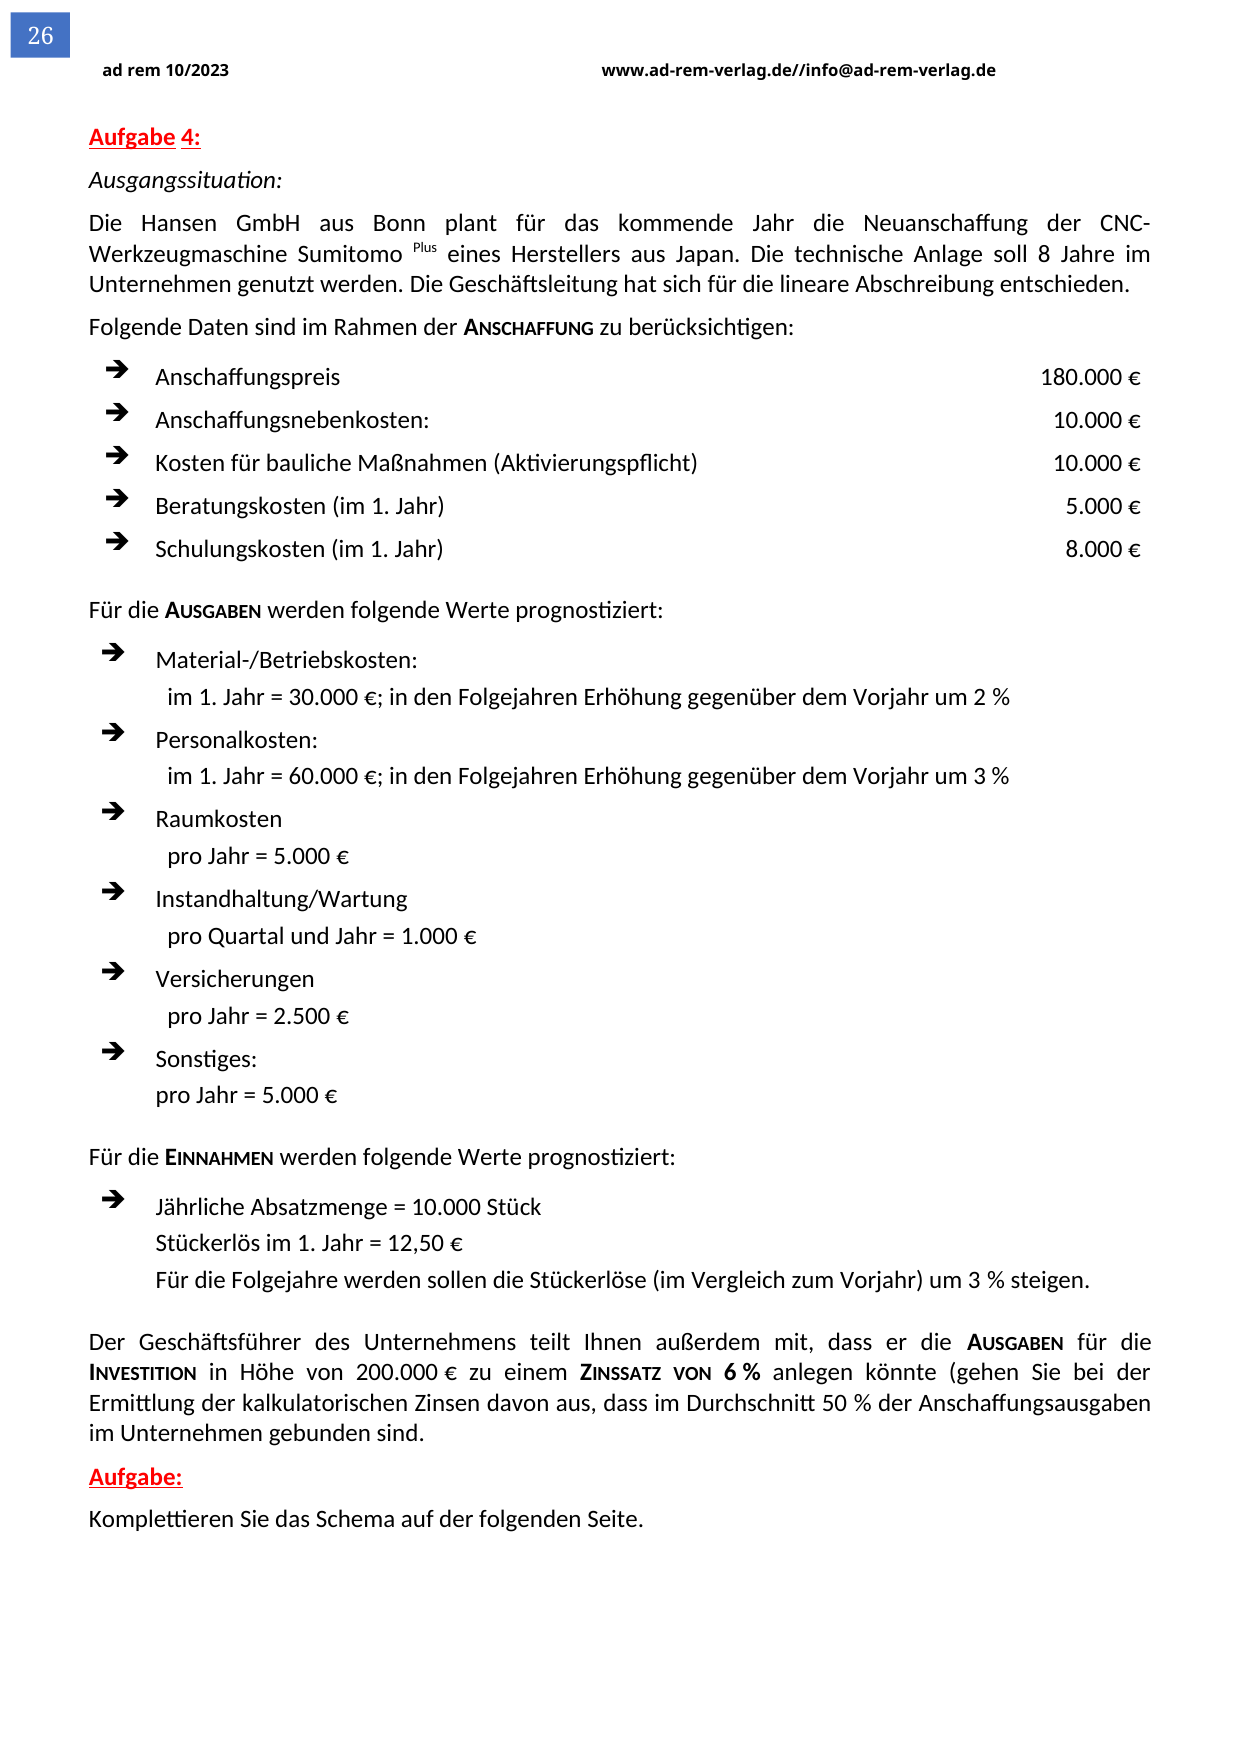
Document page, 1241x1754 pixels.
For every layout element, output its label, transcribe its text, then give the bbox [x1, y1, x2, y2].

table_header Material-/Betriebskosten: im 1. Jahr = 30.000 €; in den Folgejahren Erhöhung gegenüber dem Vorjahr um 2 % [144, 638, 1152, 717]
table_cell Kosten für bauliche Maßnahmen (Aktivierungspflicht) [144, 441, 1003, 484]
text Der Geschäftsführer des Unternehmens teilt Ihnen außerdem mit, dass er die Ausgaben für die Investition in Höhe von 200.000 € zu einem Zinssatz von 6 % anlegen könnte (gehen Sie bei der Ermittlung der kalkulatorischen Zinsen davon aus, dass im Durchschnitt 50 % der Anschaffungsausgaben im Unternehmen gebunden sind. [89, 1326, 1152, 1448]
table_cell 10.000 € [1003, 441, 1152, 484]
table_cell [89, 398, 144, 441]
table_header Jährliche Absatzmenge = 10.000 Stück Stückerlös im 1. Jahr = 12,50 € Für die Folgejahre werden sollen die Stückerlöse (im Vergleich zum Vorjahr) um 3 % steigen. [144, 1185, 1152, 1301]
table_cell Sonstiges: pro Jahr = 5.000 € [144, 1037, 1152, 1116]
table_cell [89, 797, 144, 877]
text Folgende Daten sind im Rahmen der Anschaffung zu berücksichtigen: [89, 312, 1152, 342]
table_header 180.000 € [1003, 355, 1152, 398]
table_cell Anschaffungsnebenkosten: [144, 398, 1003, 441]
table_header Anschaffungspreis [144, 355, 1003, 398]
table_cell [89, 957, 144, 1037]
table_cell [89, 441, 144, 484]
table_cell [89, 718, 144, 797]
table_cell [89, 527, 144, 570]
text Für die Ausgaben werden folgende Werte prognostiziert: [89, 595, 1152, 625]
table_cell 5.000 € [1003, 484, 1152, 527]
text Aufgabe: [89, 1461, 1152, 1491]
text Aufgabe 4: [89, 121, 1152, 152]
text Für die Einnahmen werden folgende Werte prognostiziert: [89, 1141, 1152, 1172]
table_cell Personalkosten: im 1. Jahr = 60.000 €; in den Folgejahren Erhöhung gegenüber dem Vorjahr um 3 % [144, 718, 1152, 797]
table_cell [89, 484, 144, 527]
text Ausgangssituation: [89, 164, 1152, 195]
table_cell 10.000 € [1003, 398, 1152, 441]
table_cell [89, 877, 144, 957]
table_header [89, 355, 144, 398]
text Komplettieren Sie das Schema auf der folgenden Seite. [89, 1504, 1152, 1534]
table_cell Beratungskosten (im 1. Jahr) [144, 484, 1003, 527]
table_cell 8.000 € [1003, 527, 1152, 570]
table_cell [89, 1037, 144, 1116]
text Die Hansen GmbH aus Bonn plant für das kommende Jahr die Neuanschaffung der CNC-Werkzeugmaschine Sumitomo Plus eines Herstellers aus Japan. Die technische Anlage soll 8 Jahre im Unternehmen genutzt werden. Die Geschäftsleitung hat sich für die lineare Abschreibung entschieden. [89, 207, 1152, 299]
table_cell Schulungskosten (im 1. Jahr) [144, 527, 1003, 570]
table_cell Versicherungen pro Jahr = 2.500 € [144, 957, 1152, 1037]
table_cell Raumkosten pro Jahr = 5.000 € [144, 797, 1152, 877]
table_header [89, 638, 144, 717]
table_header [89, 1185, 144, 1301]
table_cell Instandhaltung/Wartung pro Quartal und Jahr = 1.000 € [144, 877, 1152, 957]
